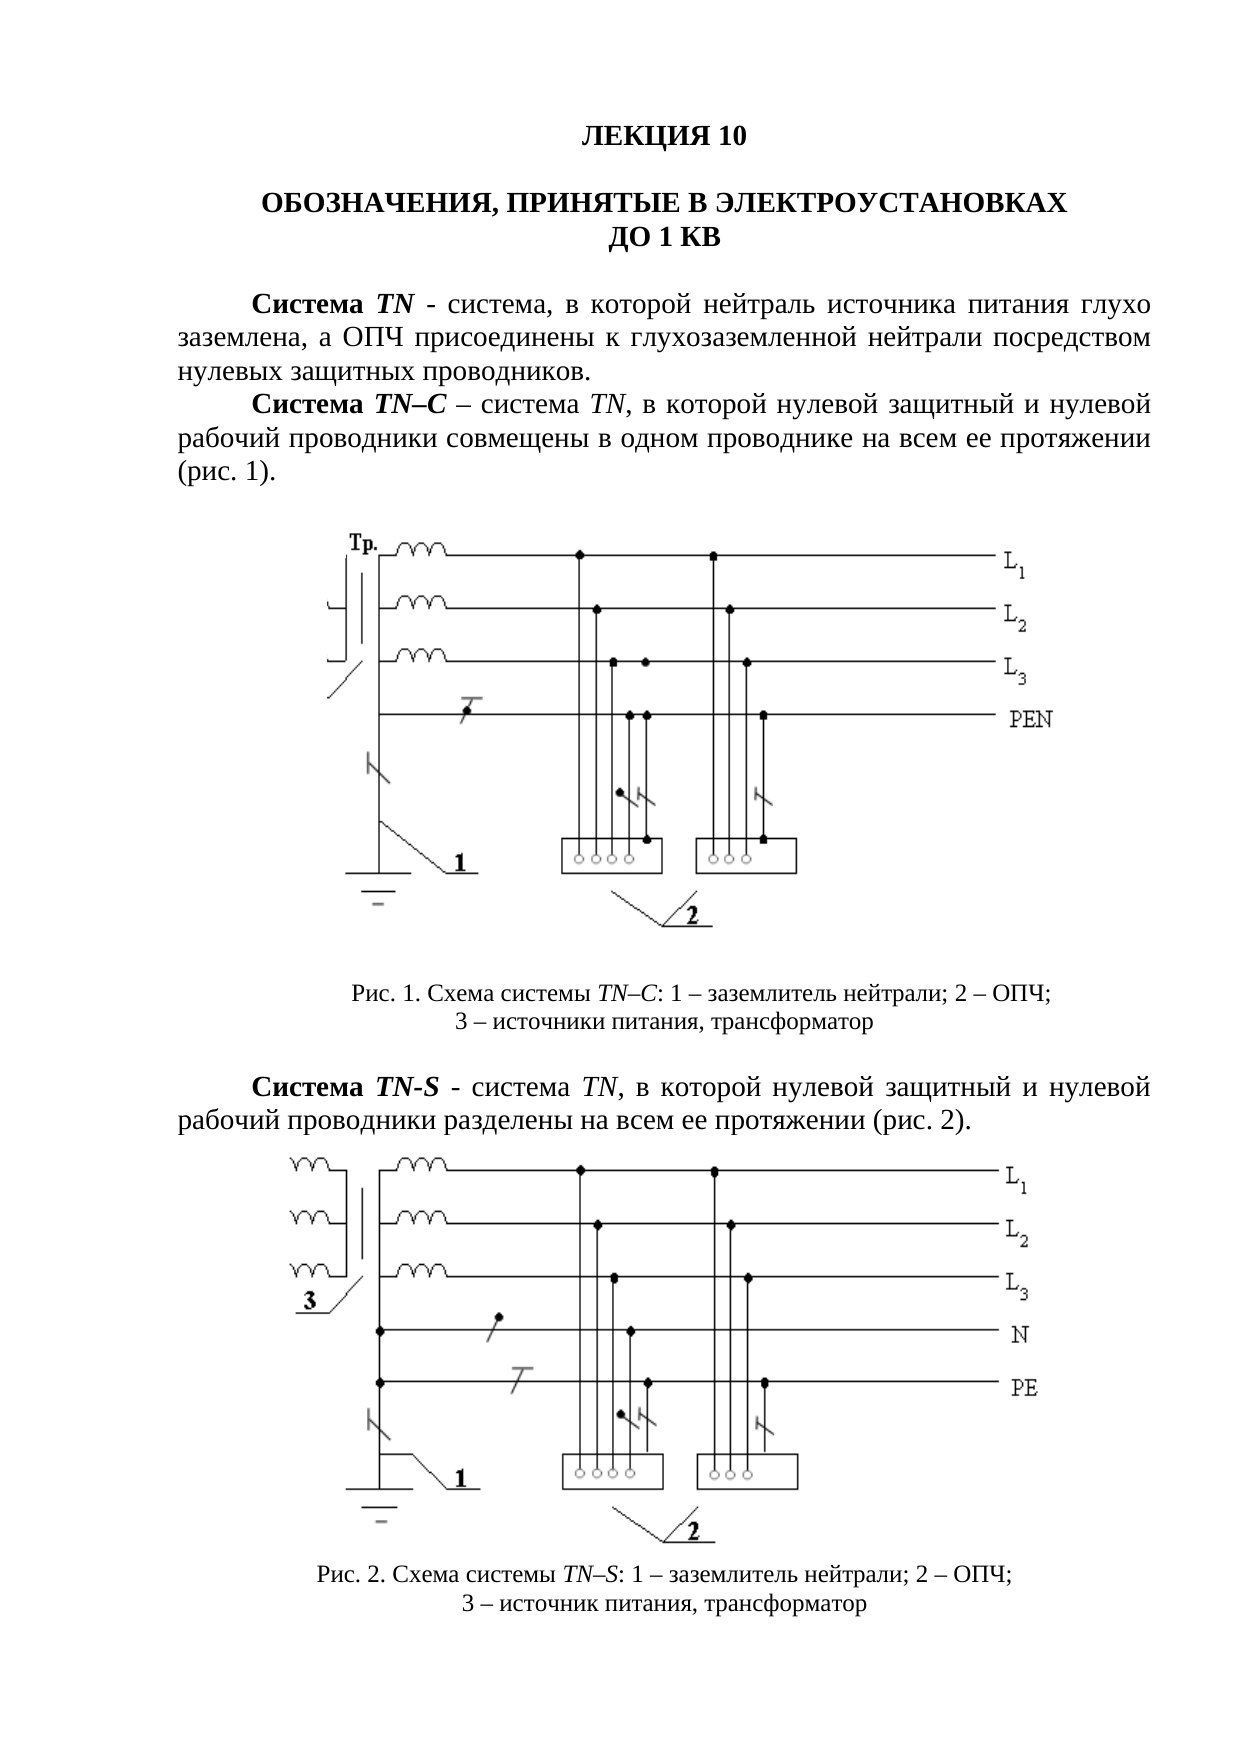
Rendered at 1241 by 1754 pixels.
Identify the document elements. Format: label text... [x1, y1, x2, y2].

text Система ТN-S - система ТN, в которой нулевой защитный и нулевой рабочий проводники разделены на всем ее протяжении (рис. 2). [177, 1069, 1152, 1136]
text Система ТN - система, в которой нейтраль источника питания глухо заземлена, а ОПЧ присоединены к глухозаземленной нейтрали посредством нулевых защитных проводников. [177, 286, 1152, 386]
text Рис. 1. Схема системы ТN–С: 1 – заземлитель нейтрали; 2 – ОПЧ; [177, 978, 1152, 1006]
text Система ТN–С – система ТN, в которой нулевой защитный и нулевой рабочий проводники совмещены в одном проводнике на всем ее протяжении (рис. 1). [177, 386, 1152, 487]
text 3 – источник питания, трансформатор [177, 1588, 1152, 1617]
text ДО 1 КВ [177, 219, 1152, 252]
picture [177, 1135, 1098, 1560]
picture [177, 520, 1096, 944]
text 3 – источники питания, трансформатор [177, 1006, 1152, 1035]
text ЛЕКЦИЯ 10 [177, 118, 1152, 152]
text Рис. 2. Схема системы ТN–S: 1 – заземлитель нейтрали; 2 – ОПЧ; [177, 1559, 1152, 1588]
text ОБОЗНАЧЕНИЯ, ПРИНЯТЫЕ В ЭЛЕКТРОУСТАНОВКАХ [177, 185, 1152, 219]
